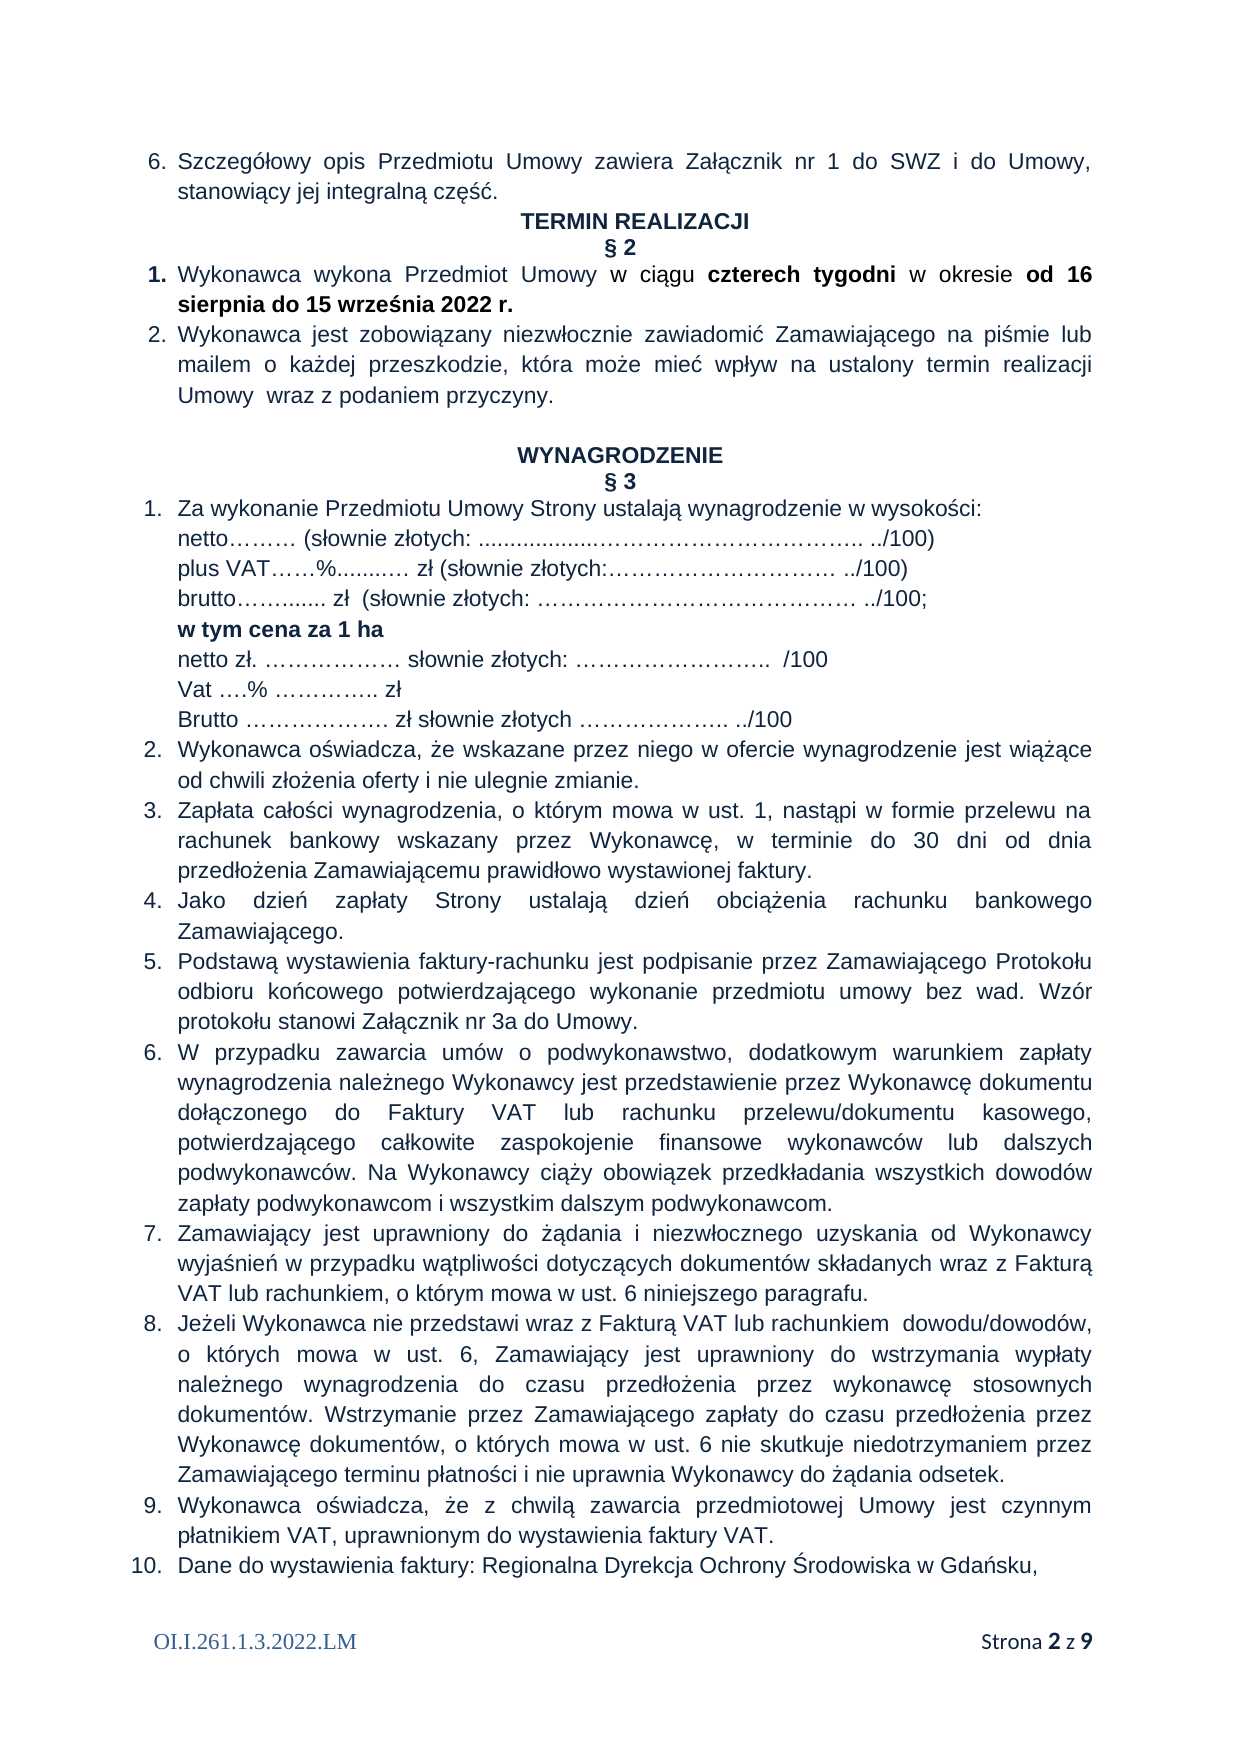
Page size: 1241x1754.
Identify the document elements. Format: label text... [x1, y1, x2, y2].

list Zapłata całości wynagrodzenia, o którym mowa w ust. 1, nastąpi w formie przelewu na rachunek bankowy wskazany przez Wykonawcę, w terminie do 30 dni od dnia przedłożenia Zamawiającemu prawidłowo wystawionej faktury. [162, 797, 1093, 883]
list Wykonawca oświadcza, że wskazane przez niego w ofercie wynagrodzenie jest wiążące od chwili złożenia oferty i nie ulegnie zmianie. [162, 736, 1093, 793]
list Zamawiający jest uprawniony do żądania i niezwłocznego uzyskania od Wykonawcy wyjaśnień w przypadku wątpliwości dotyczących dokumentów składanych wraz z Fakturą VAT lub rachunkiem, o którym mowa w ust. 6 niniejszego paragrafu. [162, 1220, 1093, 1306]
list Jako dzień zapłaty Strony ustalają dzień obciążenia rachunku bankowego Zamawiającego. [162, 887, 1093, 944]
list Wykonawca oświadcza, że z chwilą zawarcia przedmiotowej Umowy jest czynnym płatnikiem VAT, uprawnionym do wystawienia faktury VAT. [162, 1492, 1093, 1548]
list Wykonawca wykona Przedmiot Umowy w ciągu czterech tygodni w okresie od 16 sierpnia do 15 września 2022 r. [148, 261, 1093, 317]
text Vat ….% ………….. zł [177, 676, 1093, 702]
text § 3 [148, 468, 1093, 495]
text WYNAGRODZENIE [148, 442, 1093, 468]
list Szczegółowy opis Przedmiotu Umowy zawiera Załącznik nr 1 do SWZ i do Umowy, stanowiący jej integralną część. [148, 148, 1093, 204]
text plus VAT……%........… zł (słownie złotych:………………………… ../100) [177, 555, 1093, 581]
list Podstawą wystawienia faktury-rachunku jest podpisanie przez Zamawiającego Protokołu odbioru końcowego potwierdzającego wykonanie przedmiotu umowy bez wad. Wzór protokołu stanowi Załącznik nr 3a do Umowy. [162, 948, 1093, 1034]
text netto zł. ……………… słownie złotych: …………………….. /100 [177, 646, 1093, 672]
text Brutto ………………. zł słownie złotych ……………….. ../100 [177, 706, 1093, 732]
text w tym cena za 1 ha [177, 616, 1093, 642]
list TERMIN REALIZACJI [177, 208, 1093, 234]
list Jeżeli Wykonawca nie przedstawi wraz z Fakturą VAT lub rachunkiem dowodu/dowodów, o których mowa w ust. 6, Zamawiający jest uprawniony do wstrzymania wypłaty należnego wynagrodzenia do czasu przedłożenia przez wykonawcę stosownych dokumentów. Wstrzymanie przez Zamawiającego zapłaty do czasu przedłożenia przez Wykonawcę dokumentów, o których mowa w ust. 6 nie skutkuje niedotrzymaniem przez Zamawiającego terminu płatności i nie uprawnia Wykonawcy do żądania odsetek. [162, 1310, 1093, 1488]
list W przypadku zawarcia umów o podwykonawstwo, dodatkowym warunkiem zapłaty wynagrodzenia należnego Wykonawcy jest przedstawienie przez Wykonawcę dokumentu dołączonego do Faktury VAT lub rachunku przelewu/dokumentu kasowego, potwierdzającego całkowite zaspokojenie finansowe wykonawców lub dalszych podwykonawców. Na Wykonawcy ciąży obowiązek przedkładania wszystkich dowodów zapłaty podwykonawcom i wszystkim dalszym podwykonawcom. [162, 1038, 1093, 1216]
list Wykonawca jest zobowiązany niezwłocznie zawiadomić Zamawiającego na piśmie lub mailem o każdej przeszkodzie, która może mieć wpływ na ustalony termin realizacji Umowy wraz z podaniem przyczyny. [148, 321, 1093, 408]
list Za wykonanie Przedmiotu Umowy Strony ustalają wynagrodzenie w wysokości: [162, 495, 1093, 521]
list Dane do wystawienia faktury: Regionalna Dyrekcja Ochrony Środowiska w Gdańsku, [162, 1552, 1093, 1578]
text netto……… (słownie złotych: ...................…………………………….. ../100) [177, 525, 1093, 551]
text § 2 [148, 234, 1093, 261]
text brutto……....... zł (słownie złotych: …………………………………… ../100; [177, 585, 1093, 612]
